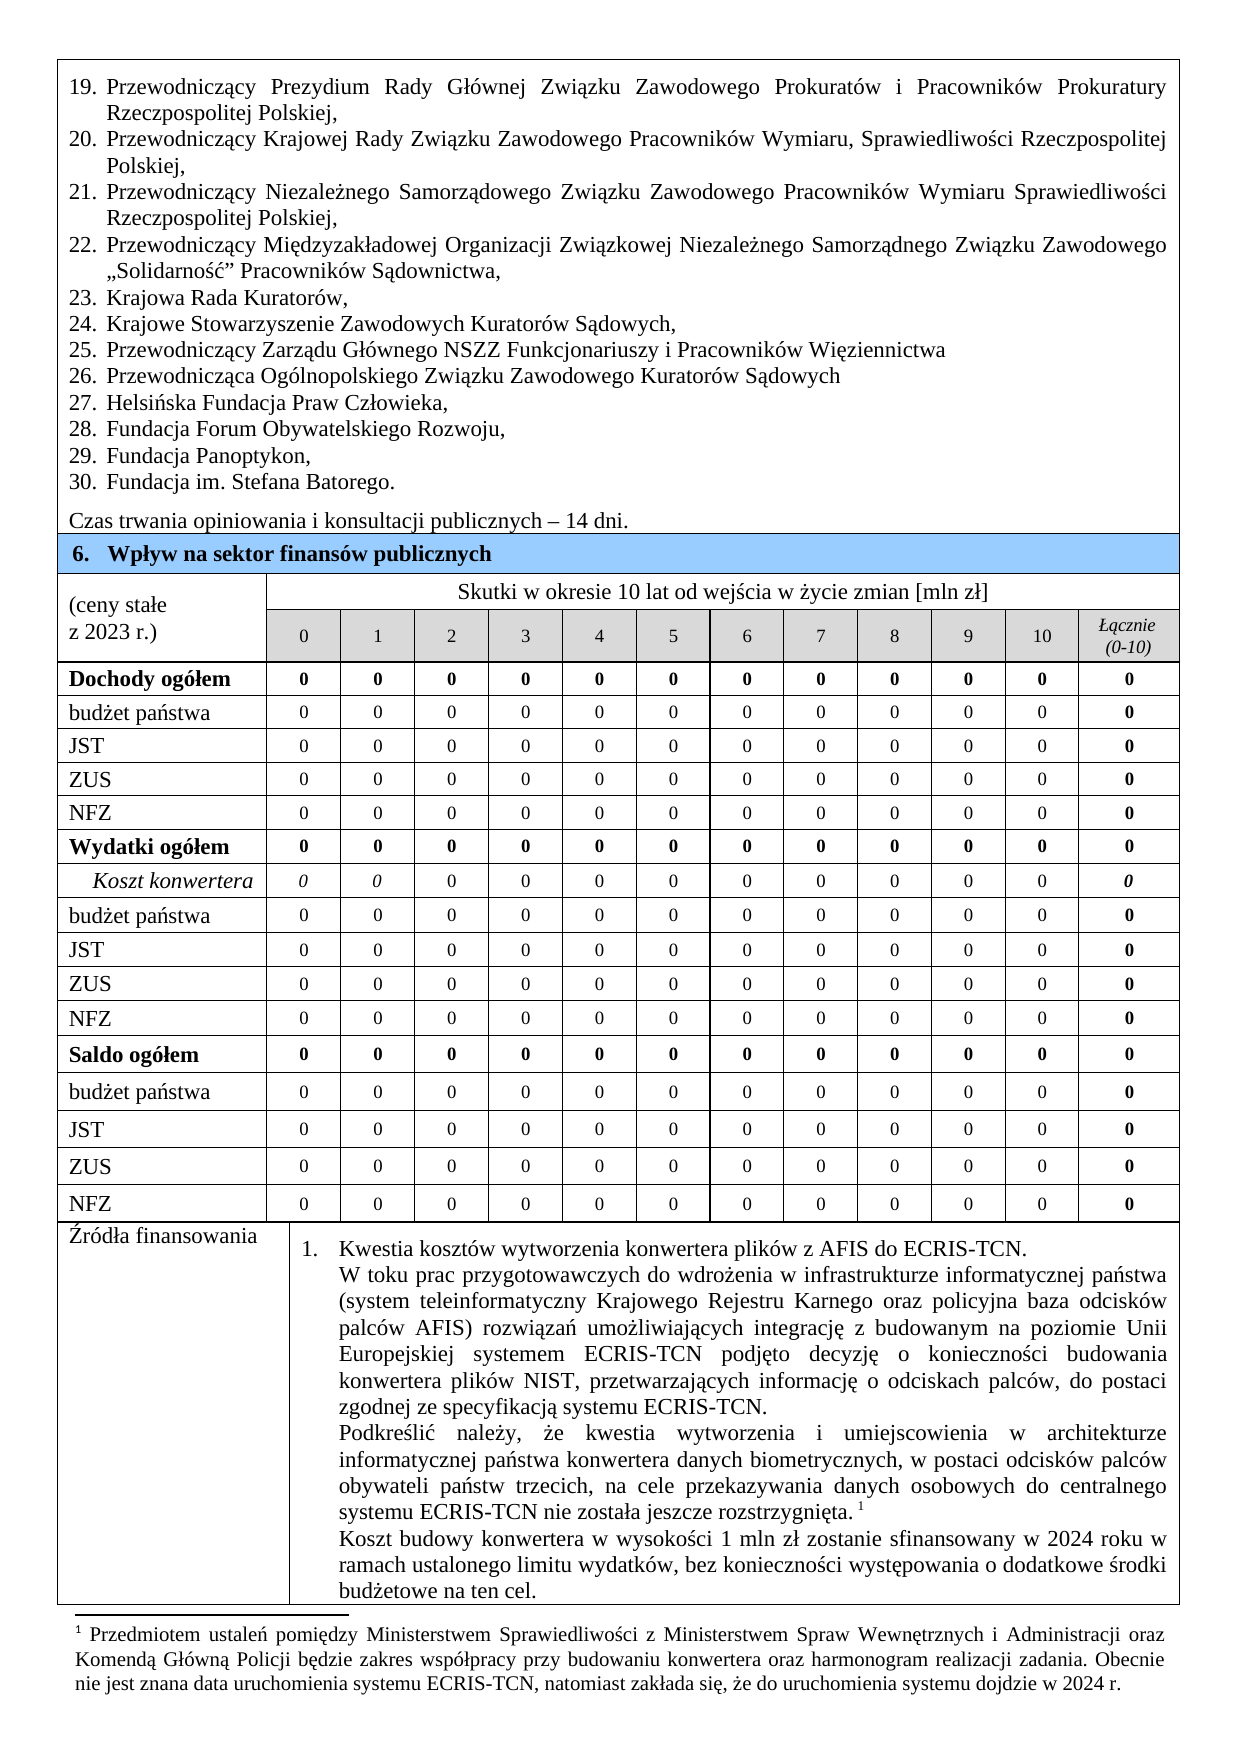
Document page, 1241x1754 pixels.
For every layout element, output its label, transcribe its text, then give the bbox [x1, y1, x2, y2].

table_cell 0 [637, 1148, 709, 1184]
table_cell NFZ [58, 1001, 266, 1035]
table_cell 0 [267, 696, 340, 728]
table_cell 0 [711, 1001, 783, 1035]
table_cell JST [58, 729, 266, 762]
table_cell 8 [858, 610, 931, 661]
table_cell 0 [784, 1073, 857, 1110]
table_cell ZUS [58, 967, 266, 1000]
table_cell 0 [489, 796, 562, 828]
table_cell 0 [1079, 1036, 1179, 1072]
table_cell 0 [711, 729, 783, 762]
table_cell NFZ [58, 1185, 266, 1221]
table_cell 0 [1006, 763, 1078, 795]
table_cell 0 [489, 864, 562, 897]
table_cell 0 [711, 1111, 783, 1147]
table_cell 0 [563, 933, 636, 966]
table_cell Dochody ogółem [58, 663, 266, 695]
table_cell 0 [415, 933, 488, 966]
table_cell 0 [784, 663, 857, 695]
table_cell 0 [858, 864, 931, 897]
table_cell 0 [784, 696, 857, 728]
table_cell 0 [1006, 830, 1078, 863]
table_cell Źródła finansowania [58, 1223, 289, 1604]
table_cell 0 [1006, 1073, 1078, 1110]
table_cell 0 [858, 763, 931, 795]
table_cell budżet państwa [58, 898, 266, 932]
table_cell JST [58, 1111, 266, 1147]
table_cell 0 [563, 729, 636, 762]
table_cell 0 [415, 1036, 488, 1072]
table_cell 0 [489, 933, 562, 966]
table_cell 0 [637, 1073, 709, 1110]
table_cell 0 [711, 796, 783, 828]
table_cell Wydatki ogółem [58, 830, 266, 863]
table_cell 0 [267, 1185, 340, 1221]
table_cell 0 [637, 1001, 709, 1035]
table_cell 0 [1006, 1001, 1078, 1035]
table_cell 0 [711, 864, 783, 897]
table_cell 0 [711, 830, 783, 863]
table_cell 0 [341, 1111, 414, 1147]
table_cell 0 [341, 763, 414, 795]
table_cell 0 [711, 663, 783, 695]
table_cell 0 [1079, 1185, 1179, 1221]
table_cell 0 [1006, 933, 1078, 966]
table_cell 0 [858, 696, 931, 728]
table_cell 0 [637, 796, 709, 828]
table_cell Skutki w okresie 10 lat od wejścia w życie zmian [mln zł] [267, 574, 1179, 609]
table_cell 0 [563, 1001, 636, 1035]
table_cell 0 [267, 1111, 340, 1147]
table_cell 0 [637, 830, 709, 863]
table_cell 0 [784, 796, 857, 828]
table_cell 0 [489, 1185, 562, 1221]
table_cell 0 [563, 763, 636, 795]
table_cell 0 [637, 967, 709, 1000]
table_cell 0 [1006, 663, 1078, 695]
table_cell 0 [637, 1185, 709, 1221]
table_cell 0 [637, 729, 709, 762]
table_cell 0 [563, 1073, 636, 1110]
table_cell 0 [784, 933, 857, 966]
table_cell 0 [784, 1111, 857, 1147]
table_cell 0 [858, 898, 931, 932]
table_cell 0 [784, 1185, 857, 1221]
table_cell 0 [711, 967, 783, 1000]
table_cell 0 [1079, 1073, 1179, 1110]
table_cell 0 [267, 1001, 340, 1035]
table_cell 0 [415, 729, 488, 762]
table_cell 0 [637, 763, 709, 795]
table_cell Saldo ogółem [58, 1036, 266, 1072]
table_cell 0 [1006, 967, 1078, 1000]
table_cell 0 [489, 1148, 562, 1184]
table_cell 0 [415, 763, 488, 795]
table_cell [290, 1223, 1179, 1604]
table_cell 0 [711, 1148, 783, 1184]
table_cell ZUS [58, 1148, 266, 1184]
table_cell 0 [267, 1036, 340, 1072]
table_cell 0 [1079, 729, 1179, 762]
table_cell 0 [637, 864, 709, 897]
table_cell 0 [858, 967, 931, 1000]
table_cell 0 [563, 864, 636, 897]
table_cell 0 [932, 663, 1005, 695]
table_cell 0 [711, 1073, 783, 1110]
table_cell 0 [932, 864, 1005, 897]
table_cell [58, 60, 1179, 533]
table_cell 0 [932, 1148, 1005, 1184]
table_cell NFZ [58, 796, 266, 828]
table_cell 0 [489, 1111, 562, 1147]
table_cell 0 [489, 898, 562, 932]
table_cell 0 [637, 898, 709, 932]
table_cell 0 [1006, 1111, 1078, 1147]
table_cell (ceny stałe z 2023 r.) [58, 574, 266, 661]
table_cell 0 [784, 729, 857, 762]
table_cell budżet państwa [58, 696, 266, 728]
table_cell 0 [415, 1073, 488, 1110]
table_cell 0 [1079, 898, 1179, 932]
table_cell 0 [637, 1036, 709, 1072]
table_cell 0 [711, 933, 783, 966]
table_cell 0 [341, 1148, 414, 1184]
table_cell 0 [415, 830, 488, 863]
table_cell 0 [784, 967, 857, 1000]
table_cell 0 [563, 830, 636, 863]
table_cell 6 [711, 610, 783, 661]
table_cell 0 [341, 1185, 414, 1221]
table_cell 10 [1006, 610, 1078, 661]
table_cell 0 [489, 729, 562, 762]
table_cell 7 [784, 610, 857, 661]
table_cell 0 [341, 864, 414, 897]
table_cell 0 [341, 663, 414, 695]
table_cell 0 [267, 663, 340, 695]
table_cell 0 [1079, 763, 1179, 795]
table_cell 0 [858, 1001, 931, 1035]
table_cell 0 [1079, 864, 1179, 897]
table_cell JST [58, 933, 266, 966]
table_cell 5 [637, 610, 709, 661]
table_cell 0 [932, 830, 1005, 863]
table_cell 0 [1006, 1148, 1078, 1184]
table_cell 2 [415, 610, 488, 661]
table_cell 0 [1006, 729, 1078, 762]
table_cell 0 [932, 898, 1005, 932]
table_cell 0 [858, 830, 931, 863]
table_cell 0 [267, 864, 340, 897]
table_cell 0 [341, 898, 414, 932]
table_cell 0 [1079, 830, 1179, 863]
table_cell 0 [563, 1036, 636, 1072]
table_cell 0 [489, 1073, 562, 1110]
table_cell 0 [784, 864, 857, 897]
table_cell 0 [341, 1036, 414, 1072]
table_cell Koszt konwertera [58, 864, 266, 897]
table_cell 0 [563, 1148, 636, 1184]
table_cell 0 [341, 830, 414, 863]
table_cell 0 [489, 696, 562, 728]
table_cell 0 [784, 830, 857, 863]
table_cell 0 [637, 663, 709, 695]
table_cell 0 [267, 898, 340, 932]
table_cell 0 [784, 1036, 857, 1072]
table_cell 0 [1006, 796, 1078, 828]
table_cell 0 [341, 967, 414, 1000]
table_cell 0 [267, 933, 340, 966]
table_cell 0 [1079, 1001, 1179, 1035]
table_cell 0 [1006, 898, 1078, 932]
table_cell 0 [1006, 696, 1078, 728]
table_cell 0 [1006, 864, 1078, 897]
table_cell 0 [415, 1111, 488, 1147]
table_cell 0 [415, 796, 488, 828]
table_cell 0 [637, 696, 709, 728]
table_cell 0 [932, 1073, 1005, 1110]
table_cell 0 [489, 663, 562, 695]
table_cell Wpływ na sektor finansów publicznych [58, 534, 1179, 573]
table_cell 0 [489, 763, 562, 795]
table_cell 0 [711, 763, 783, 795]
table_cell 0 [784, 1148, 857, 1184]
table_cell 0 [1079, 663, 1179, 695]
table_cell 0 [563, 663, 636, 695]
table_cell 0 [341, 729, 414, 762]
table_cell 0 [1079, 696, 1179, 728]
table_cell 0 [341, 1001, 414, 1035]
table_cell 0 [858, 1036, 931, 1072]
table_cell 0 [415, 864, 488, 897]
table_cell 0 [267, 1073, 340, 1110]
table_cell 0 [932, 1185, 1005, 1221]
table_cell 0 [858, 729, 931, 762]
table_cell 0 [267, 796, 340, 828]
table_cell 0 [267, 830, 340, 863]
table_cell 1 [341, 610, 414, 661]
table_cell 0 [932, 729, 1005, 762]
table_cell 0 [932, 763, 1005, 795]
table_cell 0 [563, 696, 636, 728]
table_cell 0 [1006, 1185, 1078, 1221]
table_cell 4 [563, 610, 636, 661]
table_cell 0 [932, 933, 1005, 966]
table_cell 0 [563, 967, 636, 1000]
table_cell 0 [415, 1148, 488, 1184]
table_cell 0 [489, 1036, 562, 1072]
table_cell 0 [415, 663, 488, 695]
table_cell 0 [711, 898, 783, 932]
table_cell 0 [858, 796, 931, 828]
table_cell 0 [858, 1073, 931, 1110]
table_cell 0 [267, 1148, 340, 1184]
table_cell 0 [932, 1001, 1005, 1035]
table_cell 0 [1079, 1111, 1179, 1147]
table_cell 0 [267, 610, 340, 661]
table_cell 0 [563, 1185, 636, 1221]
table_cell 0 [858, 1185, 931, 1221]
table_cell 0 [415, 1001, 488, 1035]
table_cell 0 [489, 967, 562, 1000]
table_cell 0 [1079, 933, 1179, 966]
table_cell 0 [784, 1001, 857, 1035]
table_cell 0 [267, 763, 340, 795]
table_cell 0 [711, 1185, 783, 1221]
table_cell budżet państwa [58, 1073, 266, 1110]
table_cell 0 [415, 898, 488, 932]
table_cell 0 [784, 763, 857, 795]
table_cell 0 [858, 663, 931, 695]
table_cell 0 [637, 933, 709, 966]
table_cell 0 [1079, 967, 1179, 1000]
table_cell 0 [711, 1036, 783, 1072]
table_cell 0 [1006, 1036, 1078, 1072]
table_cell 0 [341, 933, 414, 966]
table_cell 0 [1079, 796, 1179, 828]
table_cell 0 [932, 1111, 1005, 1147]
table_cell 0 [267, 729, 340, 762]
table_cell 0 [637, 1111, 709, 1147]
table_cell 0 [415, 1185, 488, 1221]
table_cell 9 [932, 610, 1005, 661]
table_cell 0 [563, 898, 636, 932]
table_cell 0 [932, 696, 1005, 728]
table_cell 0 [784, 898, 857, 932]
table_cell 0 [341, 1073, 414, 1110]
table_cell 0 [415, 696, 488, 728]
table_cell 0 [858, 1148, 931, 1184]
table_cell 3 [489, 610, 562, 661]
table_cell 0 [267, 967, 340, 1000]
table_cell 0 [932, 796, 1005, 828]
table_cell 0 [563, 1111, 636, 1147]
table_cell 0 [711, 696, 783, 728]
table_cell 0 [489, 830, 562, 863]
table_cell 0 [858, 1111, 931, 1147]
table_cell Łącznie (0-10) [1079, 610, 1179, 661]
table_cell 0 [489, 1001, 562, 1035]
table_cell 0 [415, 967, 488, 1000]
table_cell 0 [932, 967, 1005, 1000]
table_cell 0 [563, 796, 636, 828]
table_cell ZUS [58, 763, 266, 795]
table_cell 0 [341, 696, 414, 728]
table_cell 0 [341, 796, 414, 828]
table_cell 0 [1079, 1148, 1179, 1184]
table_cell 0 [858, 933, 931, 966]
table_cell 0 [932, 1036, 1005, 1072]
